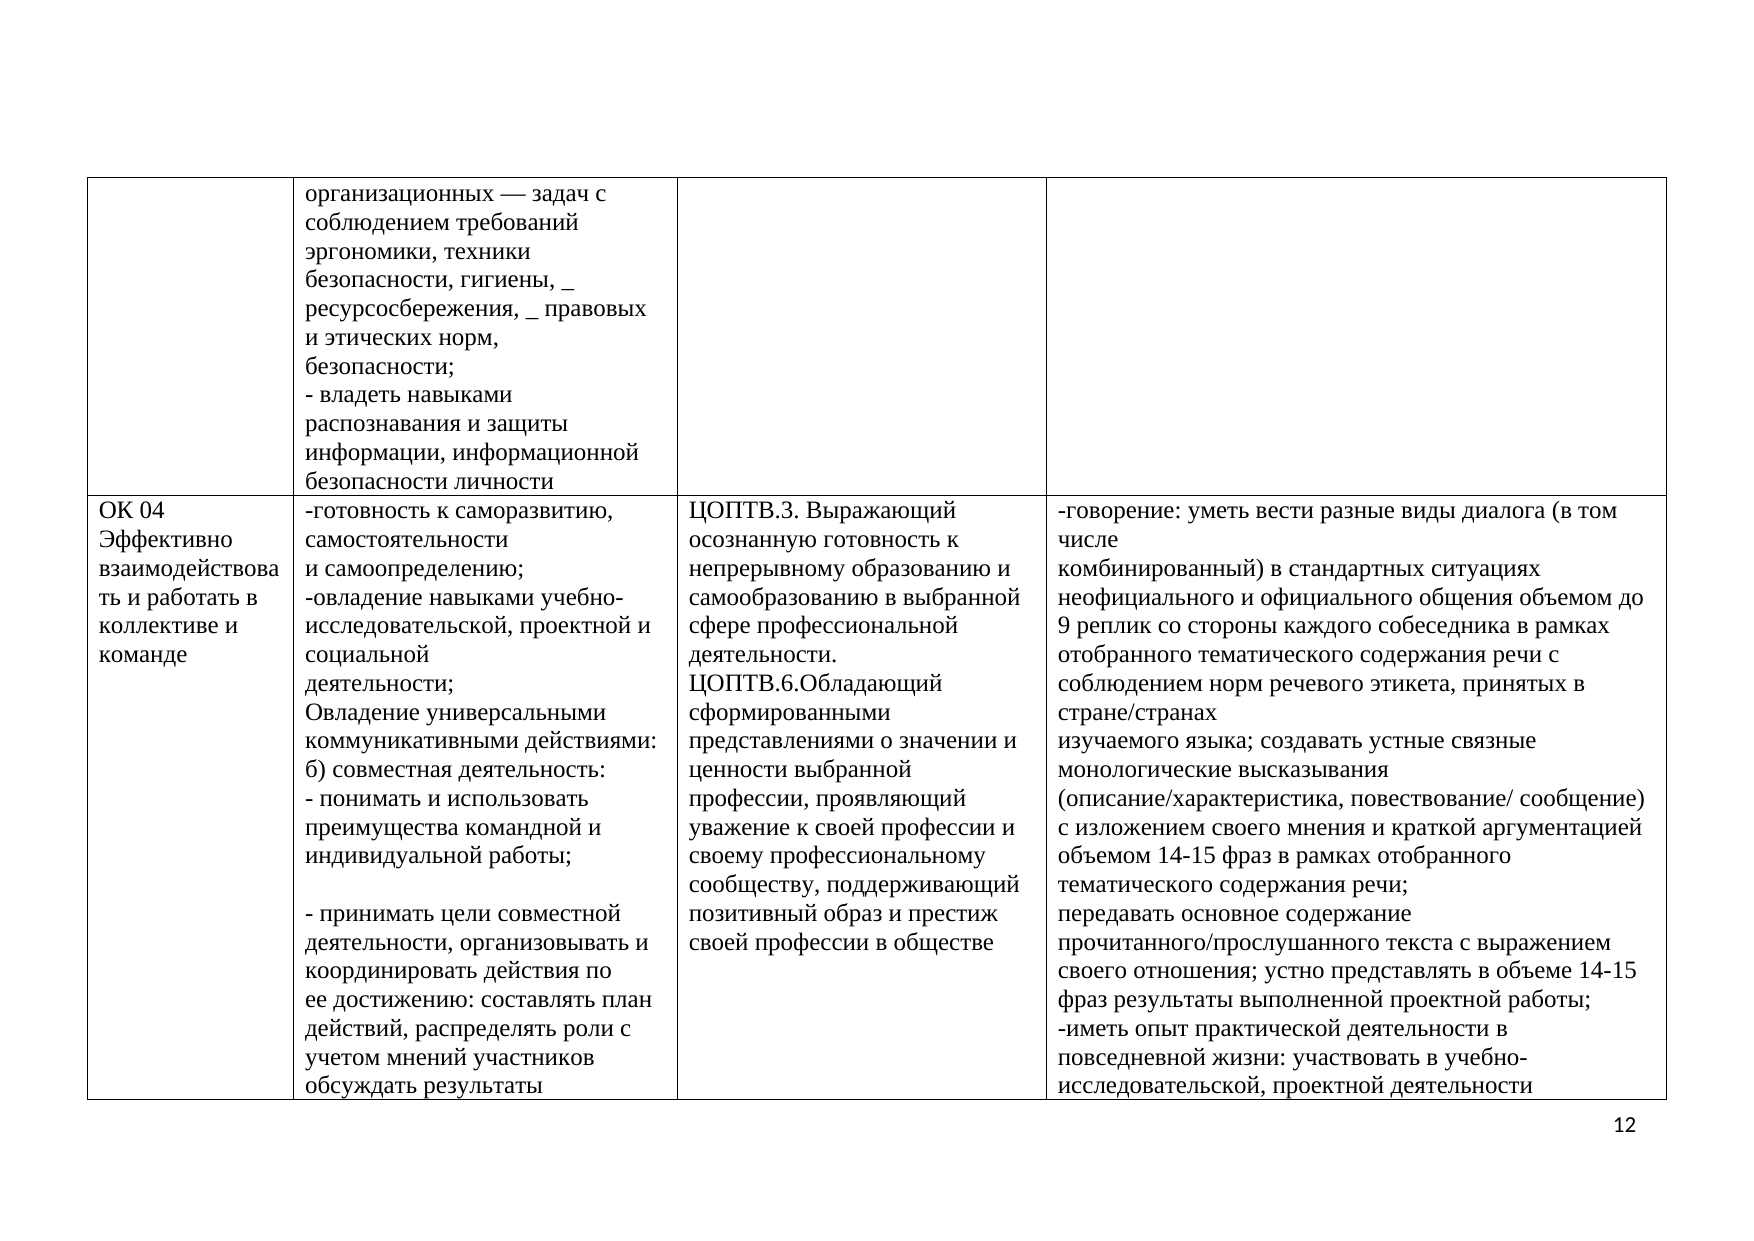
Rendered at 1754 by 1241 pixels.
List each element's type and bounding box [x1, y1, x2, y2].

table_cell [294, 178, 677, 494]
table_cell [88, 178, 293, 494]
table_cell [678, 178, 1046, 494]
table_cell [1047, 496, 1666, 1099]
table_cell [678, 496, 1046, 1099]
table_cell [294, 496, 677, 1099]
table_cell [1047, 178, 1666, 494]
table_cell [88, 496, 293, 1099]
